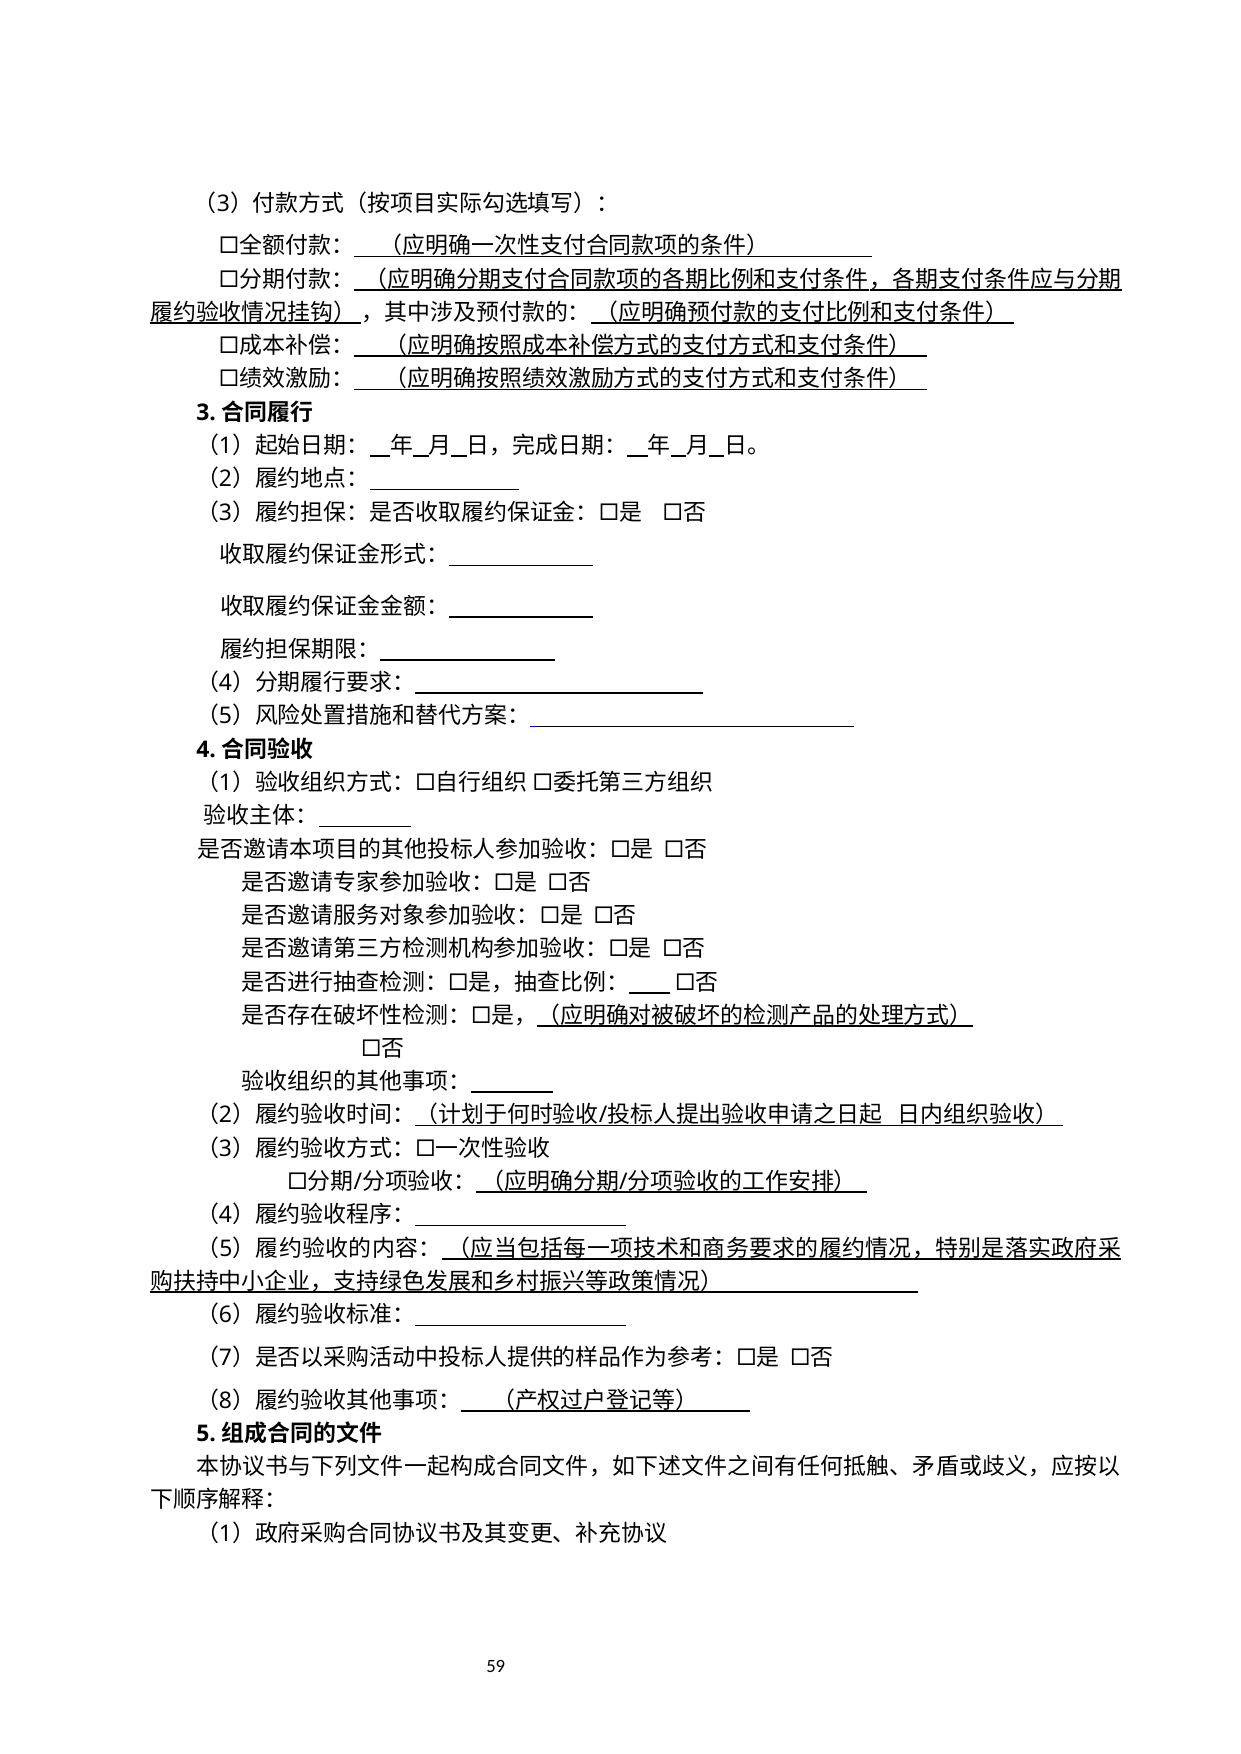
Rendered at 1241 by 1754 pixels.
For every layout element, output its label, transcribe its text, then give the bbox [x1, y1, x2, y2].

text （5）履约验收的内容： （应当包括每一项技术和商务要求的履约情况，特别是落实政府采购扶持中小企业，支持绿色发展和乡村振兴等政策情况） [150, 1229, 1122, 1296]
text 是否邀请本项目的其他投标人参加验收：是 否 [150, 830, 1122, 864]
text （4）分期履行要求： [150, 664, 1122, 697]
text （1）政府采购合同协议书及其变更、补充协议 [150, 1514, 1122, 1548]
text （1）起始日期： 年 月 日，完成日期： 年 月 日。 [150, 427, 1122, 460]
text 是否存在破坏性检测：是，（应明确对被破坏的检测产品的处理方式） [150, 997, 1122, 1030]
text 收取履约保证金金额： [150, 579, 1122, 631]
list 验收主体： [150, 797, 1122, 830]
text 成本补偿： （应明确按照成本补偿方式的支付方式和支付条件） [150, 327, 1122, 360]
text （3）履约担保：是否收取履约保证金：是 否 [150, 493, 1122, 527]
text （3）付款方式（按项目实际勾选填写）： [150, 175, 1122, 227]
text 绩效激励： （应明确按照绩效激励方式的支付方式和支付条件） [150, 360, 1122, 393]
text 是否邀请专家参加验收：是 否 [150, 864, 1122, 897]
text 验收组织的其他事项： [150, 1063, 1122, 1096]
text 是否邀请服务对象参加验收：是 否 [150, 897, 1122, 930]
text （3）履约验收方式：一次性验收 [150, 1129, 1122, 1163]
text 是否邀请第三方检测机构参加验收：是 否 [150, 930, 1122, 963]
text （2）履约地点： [150, 460, 1122, 493]
text （2）履约验收时间：（计划于何时验收/投标人提出验收申请之日起 日内组织验收） [150, 1096, 1122, 1129]
text 分期/分项验收： （应明确分期/分项验收的工作安排） [150, 1163, 1122, 1196]
list 验收组织方式：自行组织 委托第三方组织 [150, 764, 1122, 797]
list 组成合同的文件 [150, 1415, 1122, 1448]
text 是否进行抽查检测：是，抽查比例： 否 [150, 963, 1122, 997]
list 合同履行 [150, 393, 1122, 427]
text 收取履约保证金形式： [150, 527, 1122, 579]
text 分期付款： （应明确分期支付合同款项的各期比例和支付条件，各期支付条件应与分期履约验收情况挂钩） ，其中涉及预付款的： （应明确预付款的支付比例和支付条件） [150, 260, 1122, 327]
text （6）履约验收标准： [150, 1296, 1122, 1329]
text 全额付款： （应明确一次性支付合同款项的条件） [150, 227, 1122, 260]
text 履约担保期限： [150, 631, 1122, 664]
list 合同验收 [150, 731, 1122, 764]
text （8）履约验收其他事项： （产权过户登记等） [150, 1381, 1122, 1415]
text （7）是否以采购活动中投标人提供的样品作为参考：是 否 [150, 1329, 1122, 1381]
text 本协议书与下列文件一起构成合同文件，如下述文件之间有任何抵触、矛盾或歧义，应按以下顺序解释： [150, 1448, 1122, 1514]
text （5）风险处置措施和替代方案： [150, 697, 1122, 731]
text （4）履约验收程序： [150, 1196, 1122, 1229]
text 否 [150, 1030, 1122, 1063]
